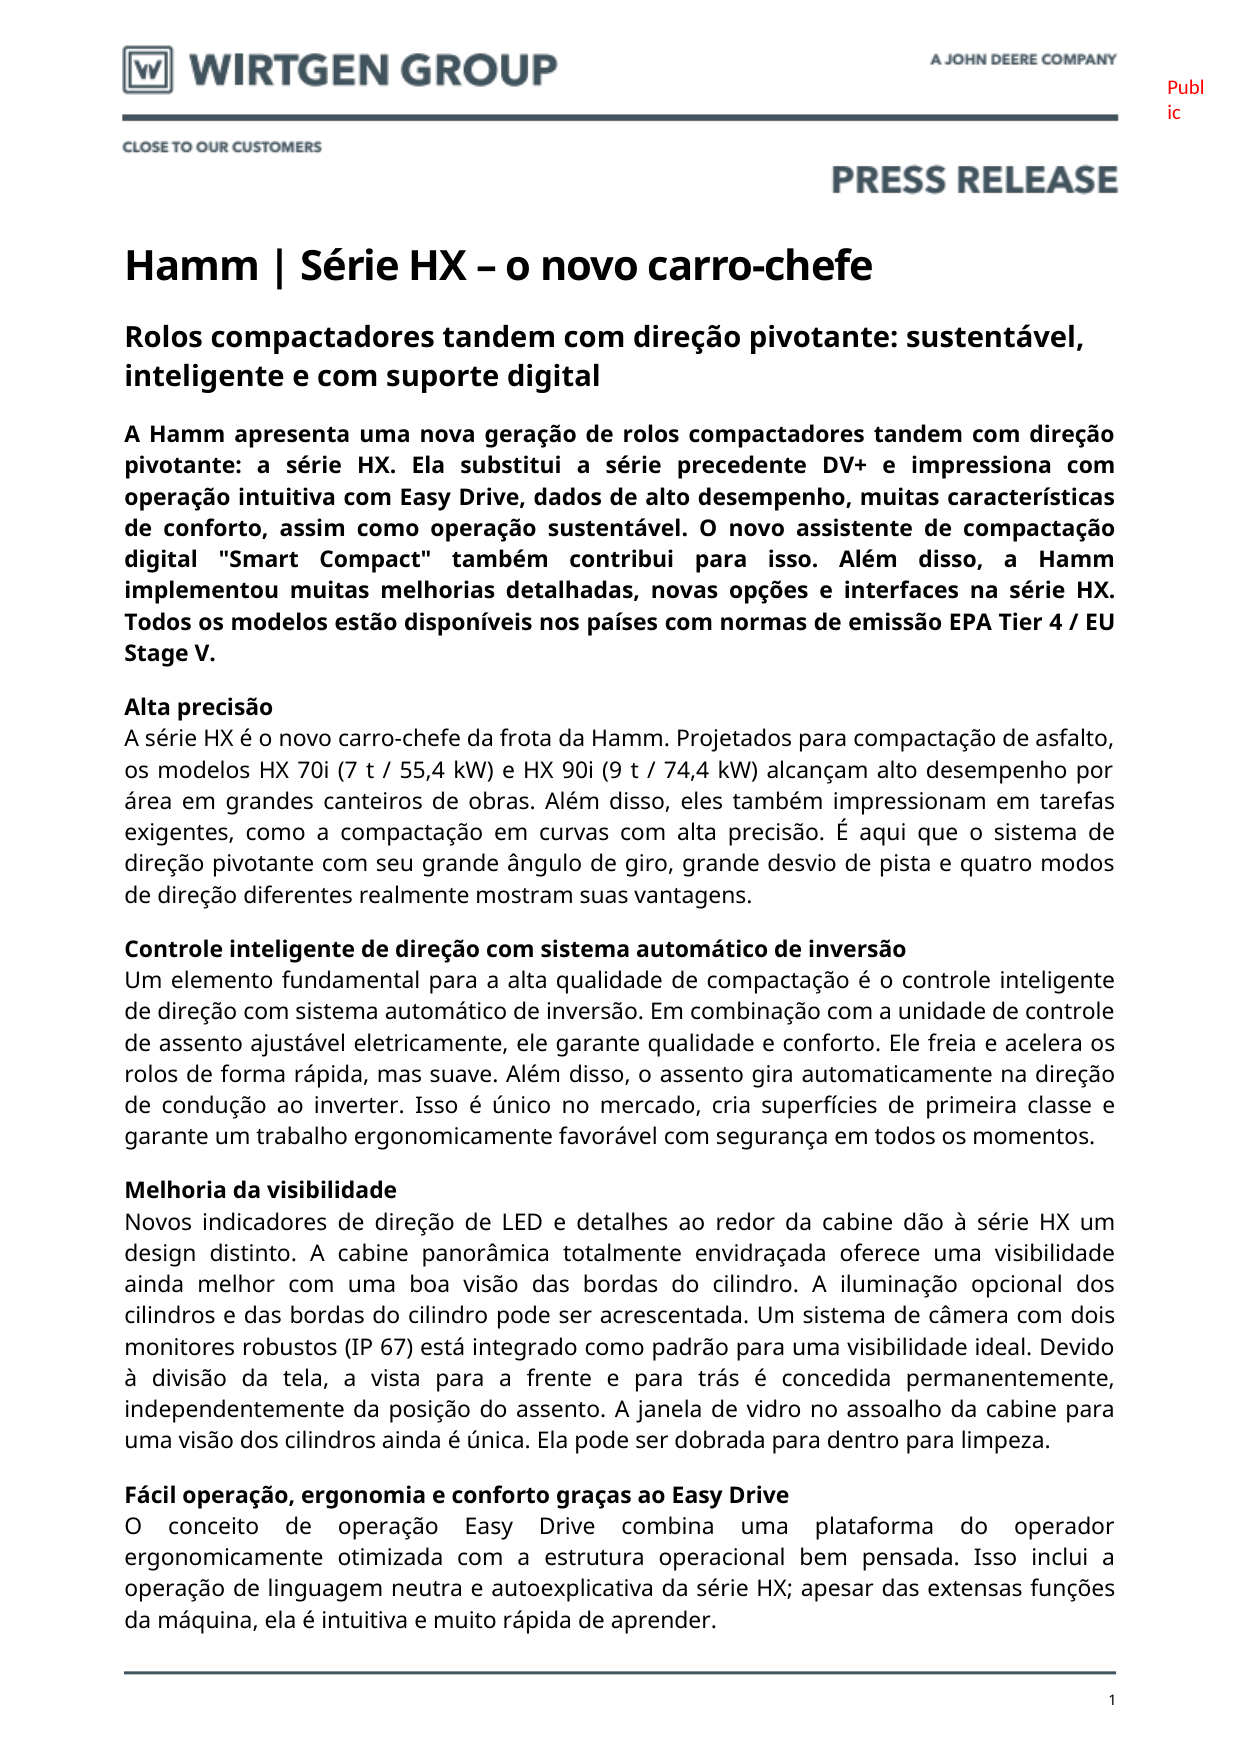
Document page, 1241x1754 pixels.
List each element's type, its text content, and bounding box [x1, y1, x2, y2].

text Rolos compactadores tandem com direção pivotante: sustentável, inteligente e com suporte digital [124, 316, 1116, 395]
text Controle inteligente de direção com sistema automático de inversão [124, 933, 1116, 964]
text A Hamm apresenta uma nova geração de rolos compactadores tandem com direção pivotante: a série HX. Ela substitui a série precedente DV+ e impressiona com operação intuitiva com Easy Drive, dados de alto desempenho, muitas características de conforto, assim como operação sustentável. O novo assistente de compactação digital "Smart Compact" também contribui para isso. Além disso, a Hamm implementou muitas melhorias detalhadas, novas opções e interfaces na série HX. Todos os modelos estão disponíveis nos países com normas de emissão EPA Tier 4 / EU Stage V. [124, 418, 1116, 668]
text Hamm | Série HX – o novo carro-chefe [124, 236, 1116, 293]
text Novos indicadores de direção de LED e detalhes ao redor da cabine dão à série HX um design distinto. A cabine panorâmica totalmente envidraçada oferece uma visibilidade ainda melhor com uma boa visão das bordas do cilindro. A iluminação opcional dos cilindros e das bordas do cilindro pode ser acrescentada. Um sistema de câmera com dois monitores robustos (IP 67) está integrado como padrão para uma visibilidade ideal. Devido à divisão da tela, a vista para a frente e para trás é concedida permanentemente, independentemente da posição do assento. A janela de vidro no assoalho da cabine para uma visão dos cilindros ainda é única. Ela pode ser dobrada para dentro para limpeza. [124, 1206, 1116, 1456]
text O conceito de operação Easy Drive combina uma plataforma do operador ergonomicamente otimizada com a estrutura operacional bem pensada. Isso inclui a operação de linguagem neutra e autoexplicativa da série HX; apesar das extensas funções da máquina, ela é intuitiva e muito rápida de aprender. [124, 1510, 1116, 1635]
text Melhoria da visibilidade [124, 1174, 1116, 1206]
text A série HX é o novo carro-chefe da frota da Hamm. Projetados para compactação de asfalto, os modelos HX 70i (7 t / 55,4 kW) e HX 90i (9 t / 74,4 kW) alcançam alto desempenho por área em grandes canteiros de obras. Além disso, eles também impressionam em tarefas exigentes, como a compactação em curvas com alta precisão. É aqui que o sistema de direção pivotante com seu grande ângulo de giro, grande desvio de pista e quatro modos de direção diferentes realmente mostram suas vantagens. [124, 722, 1116, 910]
text Fácil operação, ergonomia e conforto graças ao Easy Drive [124, 1479, 1116, 1510]
text Um elemento fundamental para a alta qualidade de compactação é o controle inteligente de direção com sistema automático de inversão. Em combinação com a unidade de controle de assento ajustável eletricamente, ele garante qualidade e conforto. Ele freia e acelera os rolos de forma rápida, mas suave. Além disso, o assento gira automaticamente na direção de condução ao inverter. Isso é único no mercado, cria superfícies de primeira classe e garante um trabalho ergonomicamente favorável com segurança em todos os momentos. [124, 964, 1116, 1152]
text Alta precisão [124, 691, 1116, 722]
